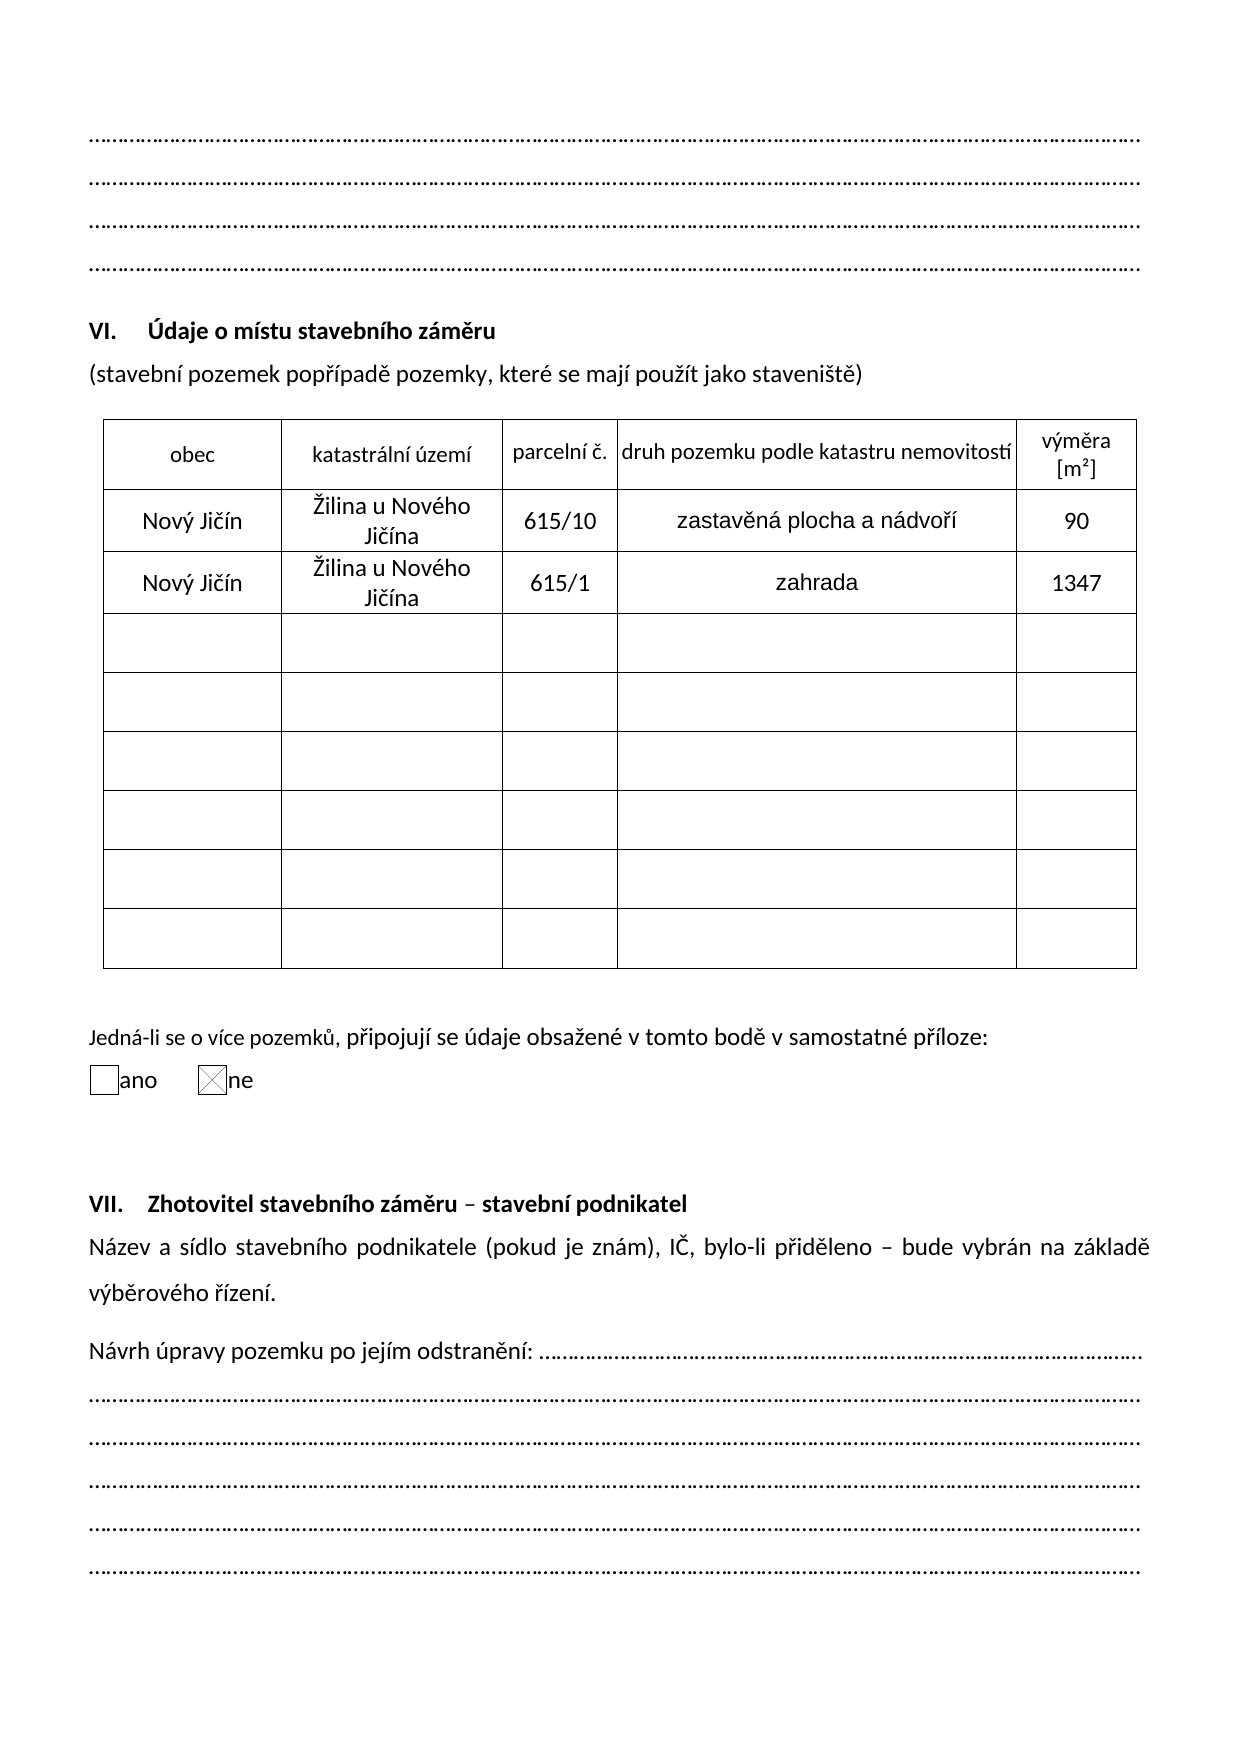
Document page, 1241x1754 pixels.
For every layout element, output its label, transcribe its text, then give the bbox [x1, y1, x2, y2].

table_cell [104, 850, 281, 908]
text ………………………………………………………………………………………………………………………………………………………………… [89, 1507, 1152, 1538]
table_cell [104, 614, 281, 672]
table_cell [104, 732, 281, 790]
text ………………………………………………………………………………………………………………………………………………………………… [89, 1421, 1152, 1452]
table_cell [503, 791, 617, 849]
text (stavební pozemek popřípadě pozemky, které se mají použít jako staveniště) [89, 358, 1152, 389]
table_cell [503, 614, 617, 672]
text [89, 118, 1152, 149]
table_cell [1017, 791, 1136, 849]
table_cell [104, 673, 281, 731]
table_header parcelní č. [503, 420, 617, 489]
table_cell Nový Jičín [104, 552, 281, 613]
table_cell zastavěná plocha a nádvoří [618, 490, 1016, 551]
table_cell [618, 791, 1016, 849]
table_cell [104, 791, 281, 849]
text Jedná-li se o více pozemků, připojují se údaje obsažené v tomto bodě v samostatné příloze: [89, 1021, 1152, 1052]
table_cell [282, 850, 502, 908]
text ano ne [89, 1064, 1152, 1095]
table_cell 90 [1017, 490, 1136, 551]
table_cell [503, 732, 617, 790]
table_cell [503, 850, 617, 908]
table_cell [282, 614, 502, 672]
table_cell [282, 732, 502, 790]
text ………………………………………………………………………………………………………………………………………………………………… [89, 1464, 1152, 1494]
table_cell [104, 909, 281, 967]
table_cell [282, 909, 502, 967]
text ………………………………………………………………………………………………………………………………………………………………… [89, 247, 1152, 278]
table_cell 615/10 [503, 490, 617, 551]
table_cell [618, 850, 1016, 908]
text Návrh úpravy pozemku po jejím odstranění: …………………………………………………………………………………………… [89, 1335, 1152, 1366]
table_header obec [104, 420, 281, 489]
table_cell [618, 614, 1016, 672]
table_cell [503, 909, 617, 967]
table_cell 615/1 [503, 552, 617, 613]
table_cell [618, 909, 1016, 967]
table_cell Nový Jičín [104, 490, 281, 551]
table_cell [1017, 909, 1136, 967]
table_cell [618, 673, 1016, 731]
list Zhotovitel stavebního záměru – stavební podnikatel [89, 1188, 1152, 1218]
text Název a sídlo stavebního podnikatele (pokud je znám), IČ, bylo-li přiděleno – bude vybrán na základě výběrového řízení. [89, 1231, 1152, 1307]
table_cell 1347 [1017, 552, 1136, 613]
table_header druh pozemku podle katastru nemovitostí [618, 420, 1016, 489]
table_header katastrální území [282, 420, 502, 489]
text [89, 204, 1152, 235]
table_cell [1017, 614, 1136, 672]
table_cell [503, 673, 617, 731]
table_cell zahrada [618, 552, 1016, 613]
table_cell [1017, 673, 1136, 731]
table_header výměra [m²] [1017, 420, 1136, 489]
text ………………………………………………………………………………………………………………………………………………………………… [89, 1550, 1152, 1581]
list Údaje o místu stavebního záměru [89, 315, 1152, 346]
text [89, 161, 1152, 192]
table_cell [1017, 850, 1136, 908]
table_cell [282, 673, 502, 731]
table_cell [618, 732, 1016, 790]
table_cell [282, 791, 502, 849]
table_cell Žilina u Nového Jičína [282, 490, 502, 551]
table_cell [1017, 732, 1136, 790]
table_cell Žilina u Nového Jičína [282, 552, 502, 613]
text ………………………………………………………………………………………………………………………………………………………………… [89, 1378, 1152, 1408]
